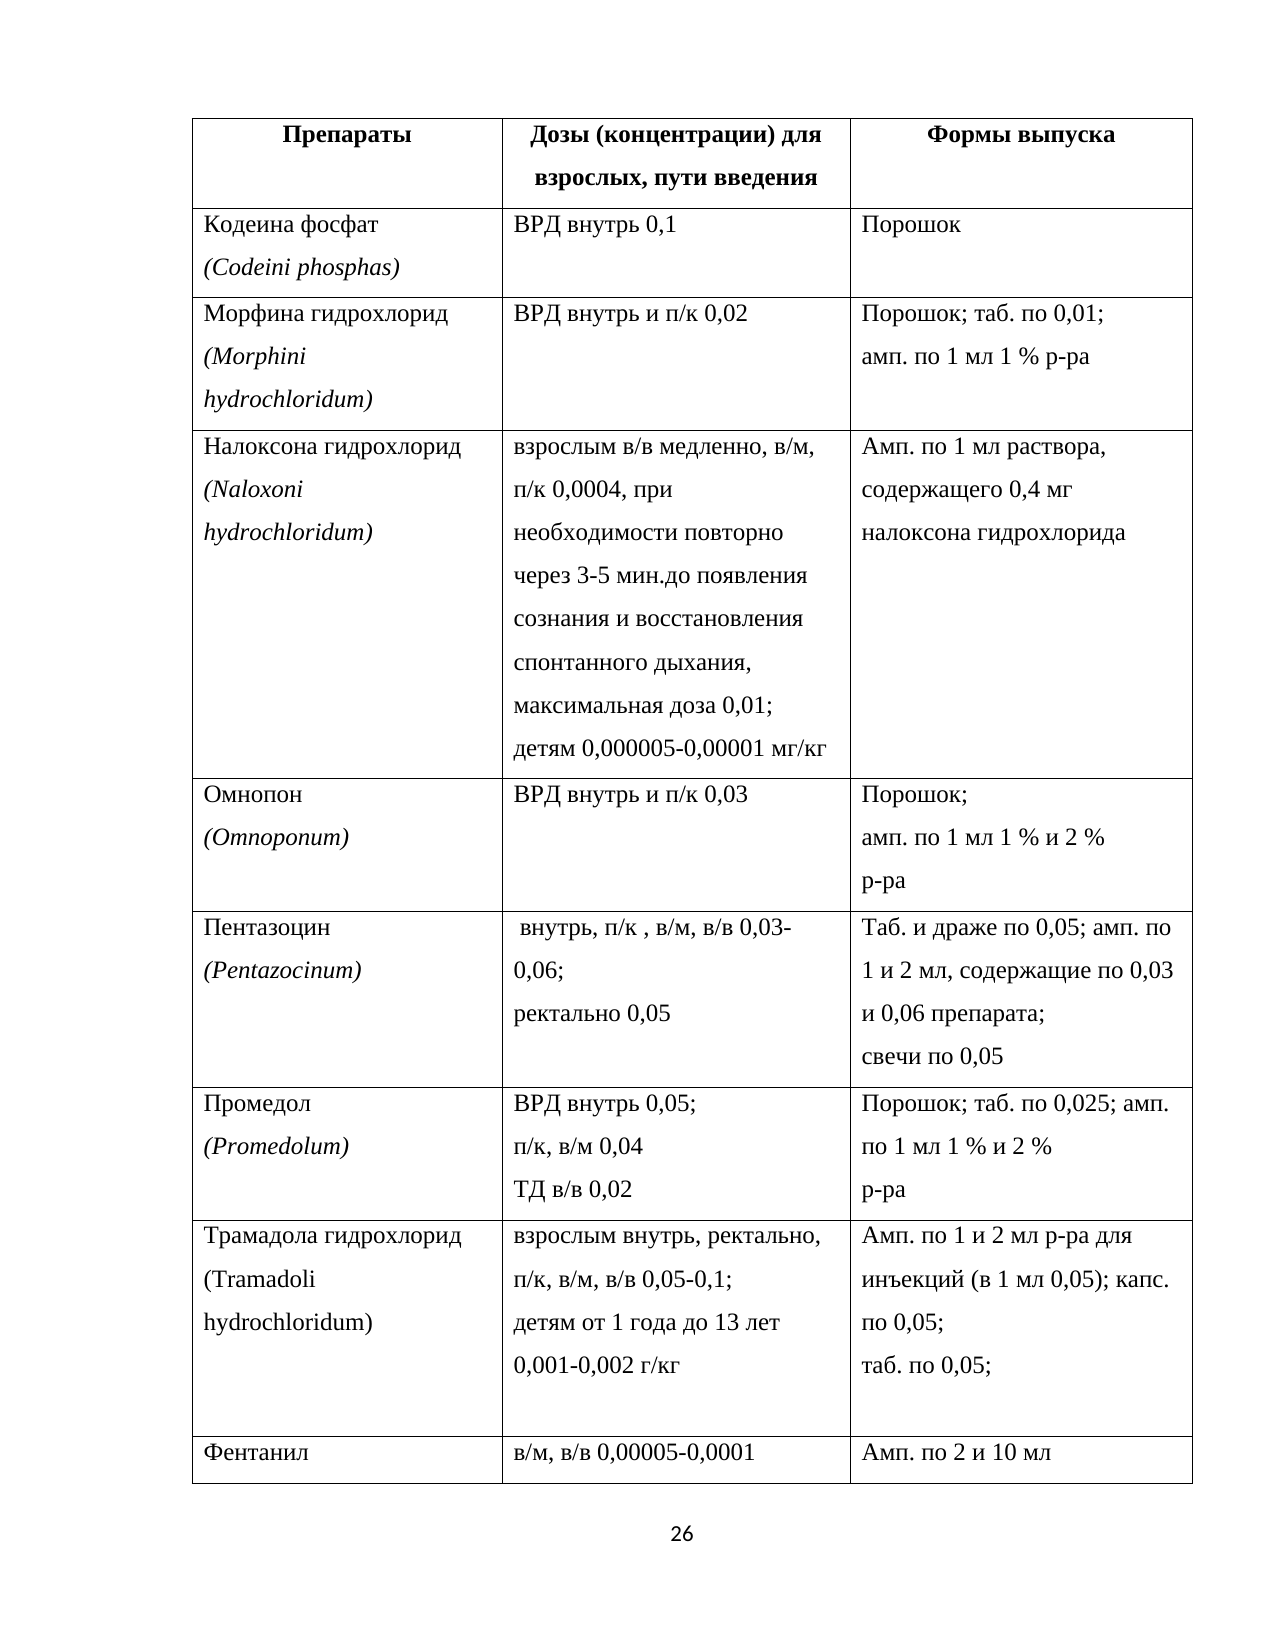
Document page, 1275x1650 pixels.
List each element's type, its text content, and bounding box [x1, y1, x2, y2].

table_cell Пентазоцин (Pentazocinum) [193, 912, 502, 1087]
table_cell Порошок; таб. по 0,025; амп. по 1 мл 1 % и 2 % р-ра [851, 1088, 1192, 1219]
table_header Формы выпуска [851, 119, 1192, 208]
table_cell ВРД внутрь 0,1 [503, 209, 850, 297]
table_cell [851, 1437, 1192, 1483]
table_cell взрослым в/в медленно, в/м, п/к 0,0004, при необходимости повторно через 3-5 мин.до появления сознания и восстановления спонтанного дыхания, максимальная доза 0,01; детям 0,000005-0,00001 мг/кг [503, 431, 850, 778]
table_cell Порошок [851, 209, 1192, 297]
table_cell взрослым внутрь, ректально, п/к, в/м, в/в 0,05-0,1; детям от 1 года до 13 лет 0,001-0,002 г/кг [503, 1221, 850, 1436]
table_cell Порошок; амп. по 1 мл 1 % и 2 % р-ра [851, 779, 1192, 911]
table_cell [193, 1437, 502, 1483]
table_cell ВРД внутрь и п/к 0,02 [503, 298, 850, 430]
table_cell Налоксона гидрохлорид (Naloxoni hydrochloridum) [193, 431, 502, 778]
table_cell внутрь, п/к , в/м, в/в 0,03-0,06; ректально 0,05 [503, 912, 850, 1087]
table_cell Амп. по 1 и 2 мл р-ра для инъекций (в 1 мл 0,05); капс. по 0,05; таб. по 0,05; [851, 1221, 1192, 1436]
table_cell ВРД внутрь 0,05; п/к, в/м 0,04 ТД в/в 0,02 [503, 1088, 850, 1219]
table_cell Промедол (Promedolum) [193, 1088, 502, 1219]
table_header Препараты [193, 119, 502, 208]
table_cell ВРД внутрь и п/к 0,03 [503, 779, 850, 911]
table_cell Амп. по 1 мл раствора, содержащего 0,4 мг налоксона гидрохлорида [851, 431, 1192, 778]
table_cell Порошок; таб. по 0,01; амп. по 1 мл 1 % р-ра [851, 298, 1192, 430]
table_cell Трамадола гидрохлорид (Tramadoli hydrochloridum) [193, 1221, 502, 1436]
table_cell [503, 1437, 850, 1483]
table_header Дозы (концентрации) для взрослых, пути введения [503, 119, 850, 208]
table_cell Таб. и драже по 0,05; амп. по 1 и 2 мл, содержащие по 0,03 и 0,06 препарата; свечи по 0,05 [851, 912, 1192, 1087]
table_cell Морфина гидрохлорид (Morphini hydrochloridum) [193, 298, 502, 430]
table_cell Кодеина фосфат (Codeini phosphas) [193, 209, 502, 297]
table_cell Омнопон (Omnoponum) [193, 779, 502, 911]
